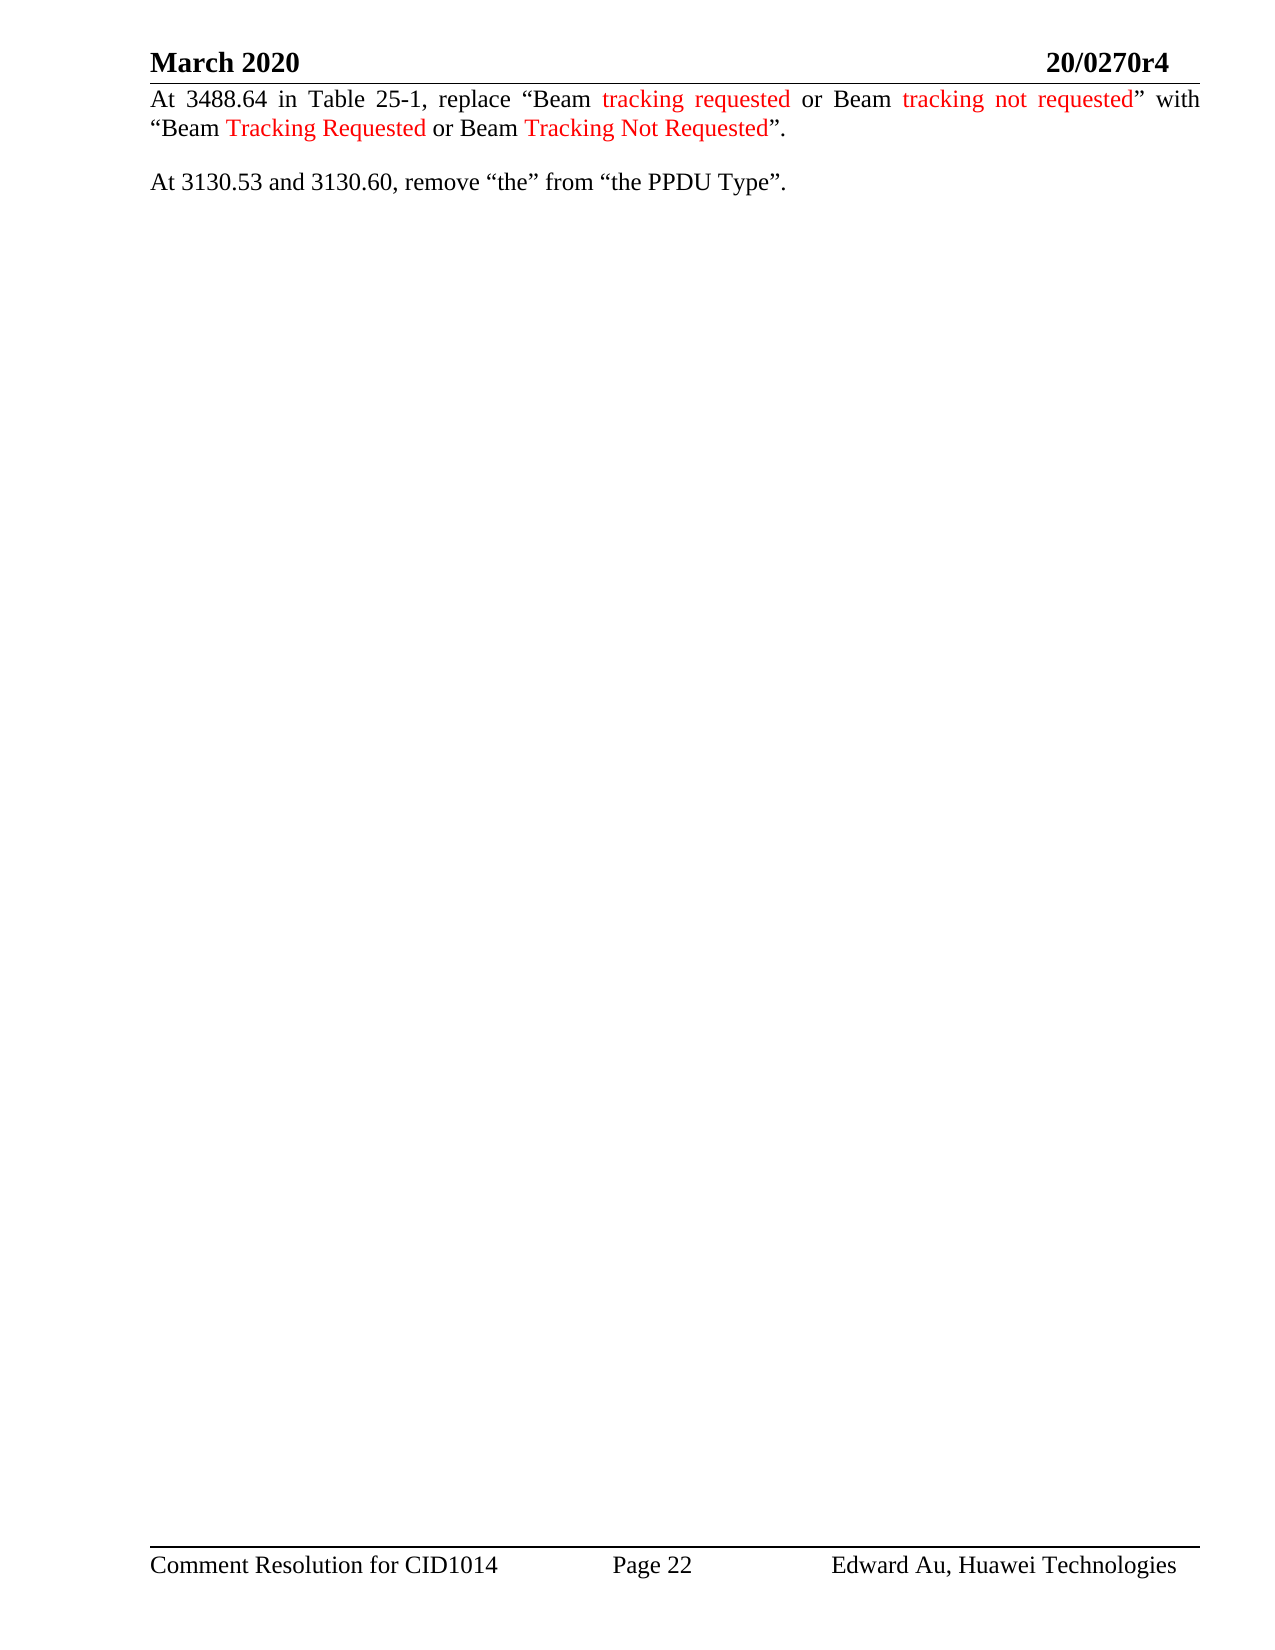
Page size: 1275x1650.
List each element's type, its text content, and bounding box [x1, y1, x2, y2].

text At 3130.53 and 3130.60, remove “the” from “the PPDU Type”. [150, 167, 1200, 196]
text At 3488.64 in Table 25-1, replace “Beam tracking requested or Beam tracking not requested” with “Beam Tracking Requested or Beam Tracking Not Requested”. [150, 84, 1200, 142]
